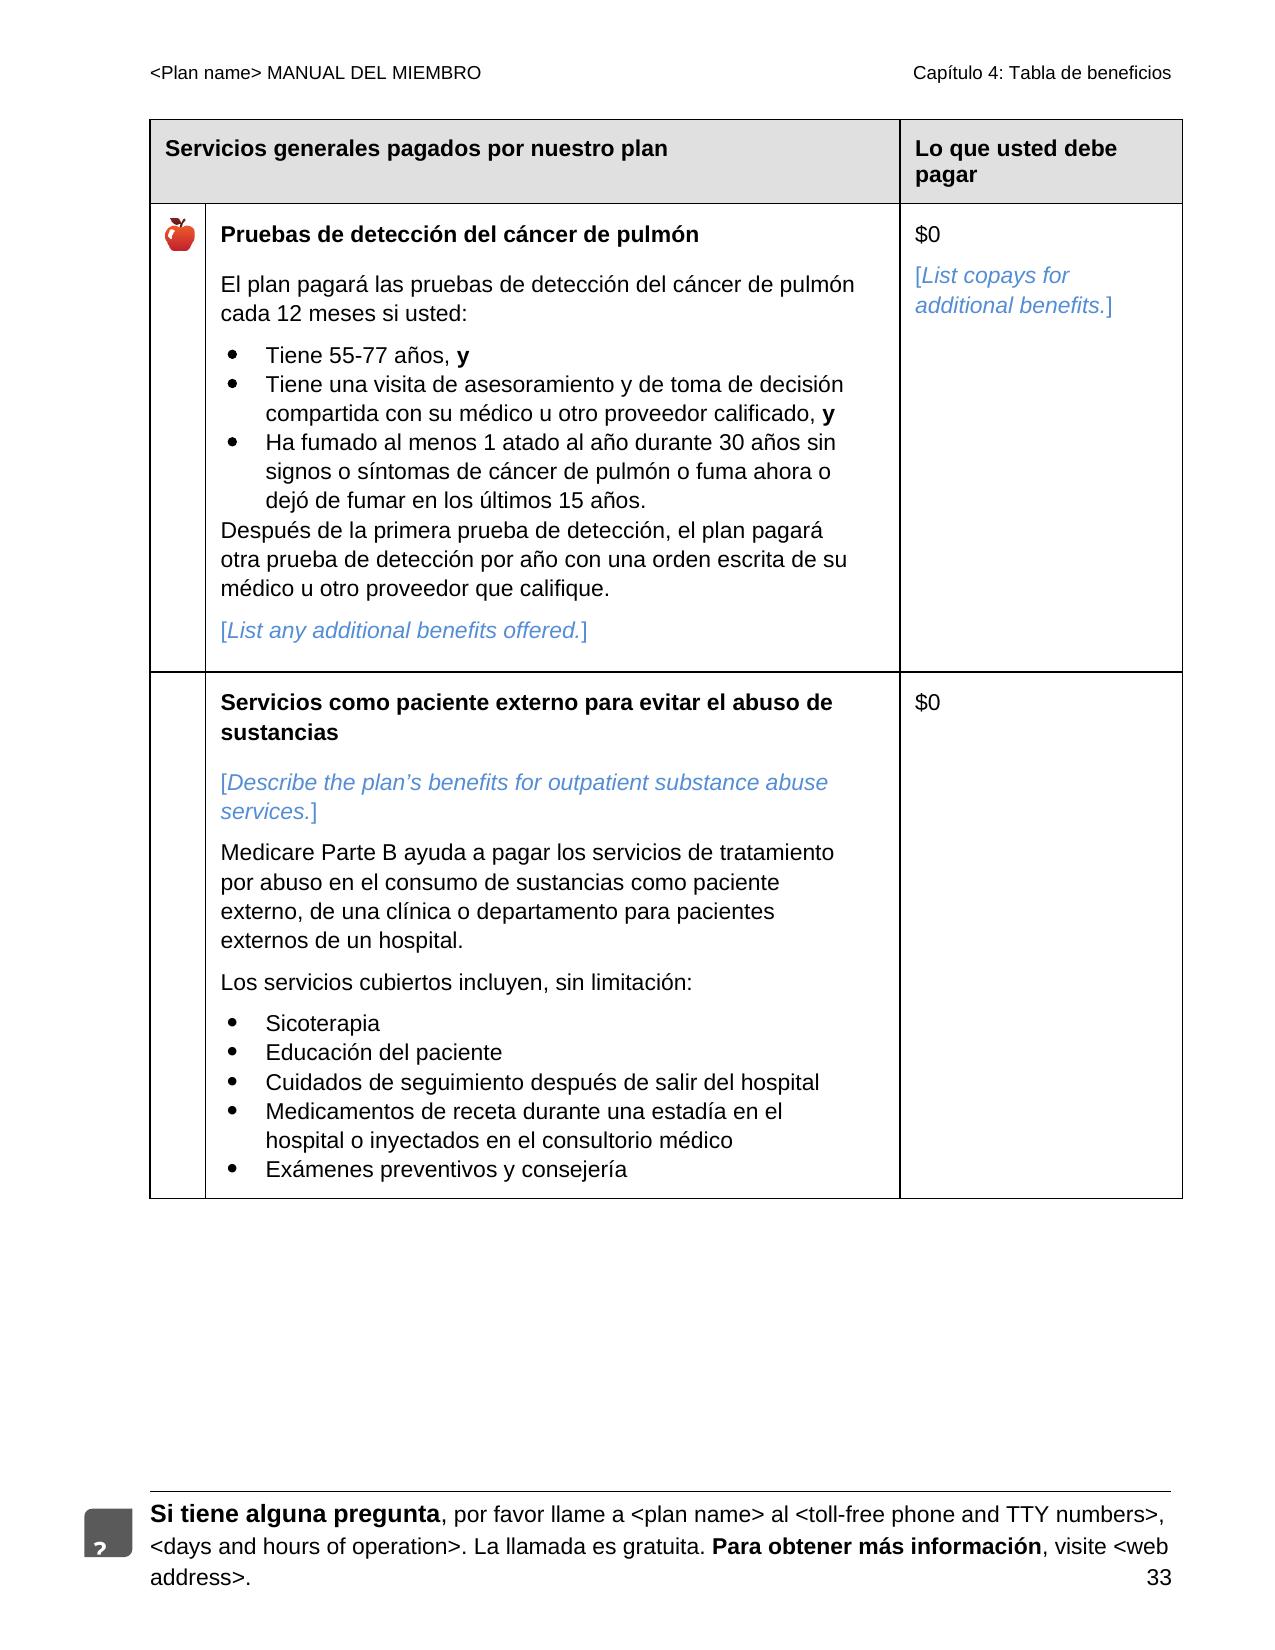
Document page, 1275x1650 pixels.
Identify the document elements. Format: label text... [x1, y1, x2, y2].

table_cell [151, 204, 205, 671]
table_cell Pruebas de detección del cáncer de pulmón El plan pagará las pruebas de detección del cáncer de pulmón cada 12 meses si usted: Tiene 55-77 años, y Tiene una visita de asesoramiento y de toma de decisión compartida con su médico u otro proveedor calificado, y Ha fumado al menos 1 atado al año durante 30 años sin signos o síntomas de cáncer de pulmón o fuma ahora o dejó de fumar en los últimos 15 años. Después de la primera prueba de detección, el plan pagará otra prueba de detección por año con una orden escrita de su médico u otro proveedor que califique. [List any additional benefits offered.] [206, 204, 899, 671]
picture [165, 218, 195, 251]
table_cell $0 [List copays for additional benefits.] [901, 204, 1182, 671]
table_cell [151, 673, 205, 1198]
table_header Lo que usted debe pagar [901, 120, 1182, 203]
table_cell Servicios como paciente externo para evitar el abuso de sustancias [Describe the plan’s benefits for outpatient substance abuse services.] Medicare Parte B ayuda a pagar los servicios de tratamiento por abuso en el consumo de sustancias como paciente externo, de una clínica o departamento para pacientes externos de un hospital. Los servicios cubiertos incluyen, sin limitación: Sicoterapia Educación del paciente Cuidados de seguimiento después de salir del hospital Medicamentos de receta durante una estadía en el hospital o inyectados en el consultorio médico Exámenes preventivos y consejería [206, 673, 899, 1198]
table_cell $0 [901, 673, 1182, 1198]
table_header Servicios generales pagados por nuestro plan [151, 120, 899, 203]
